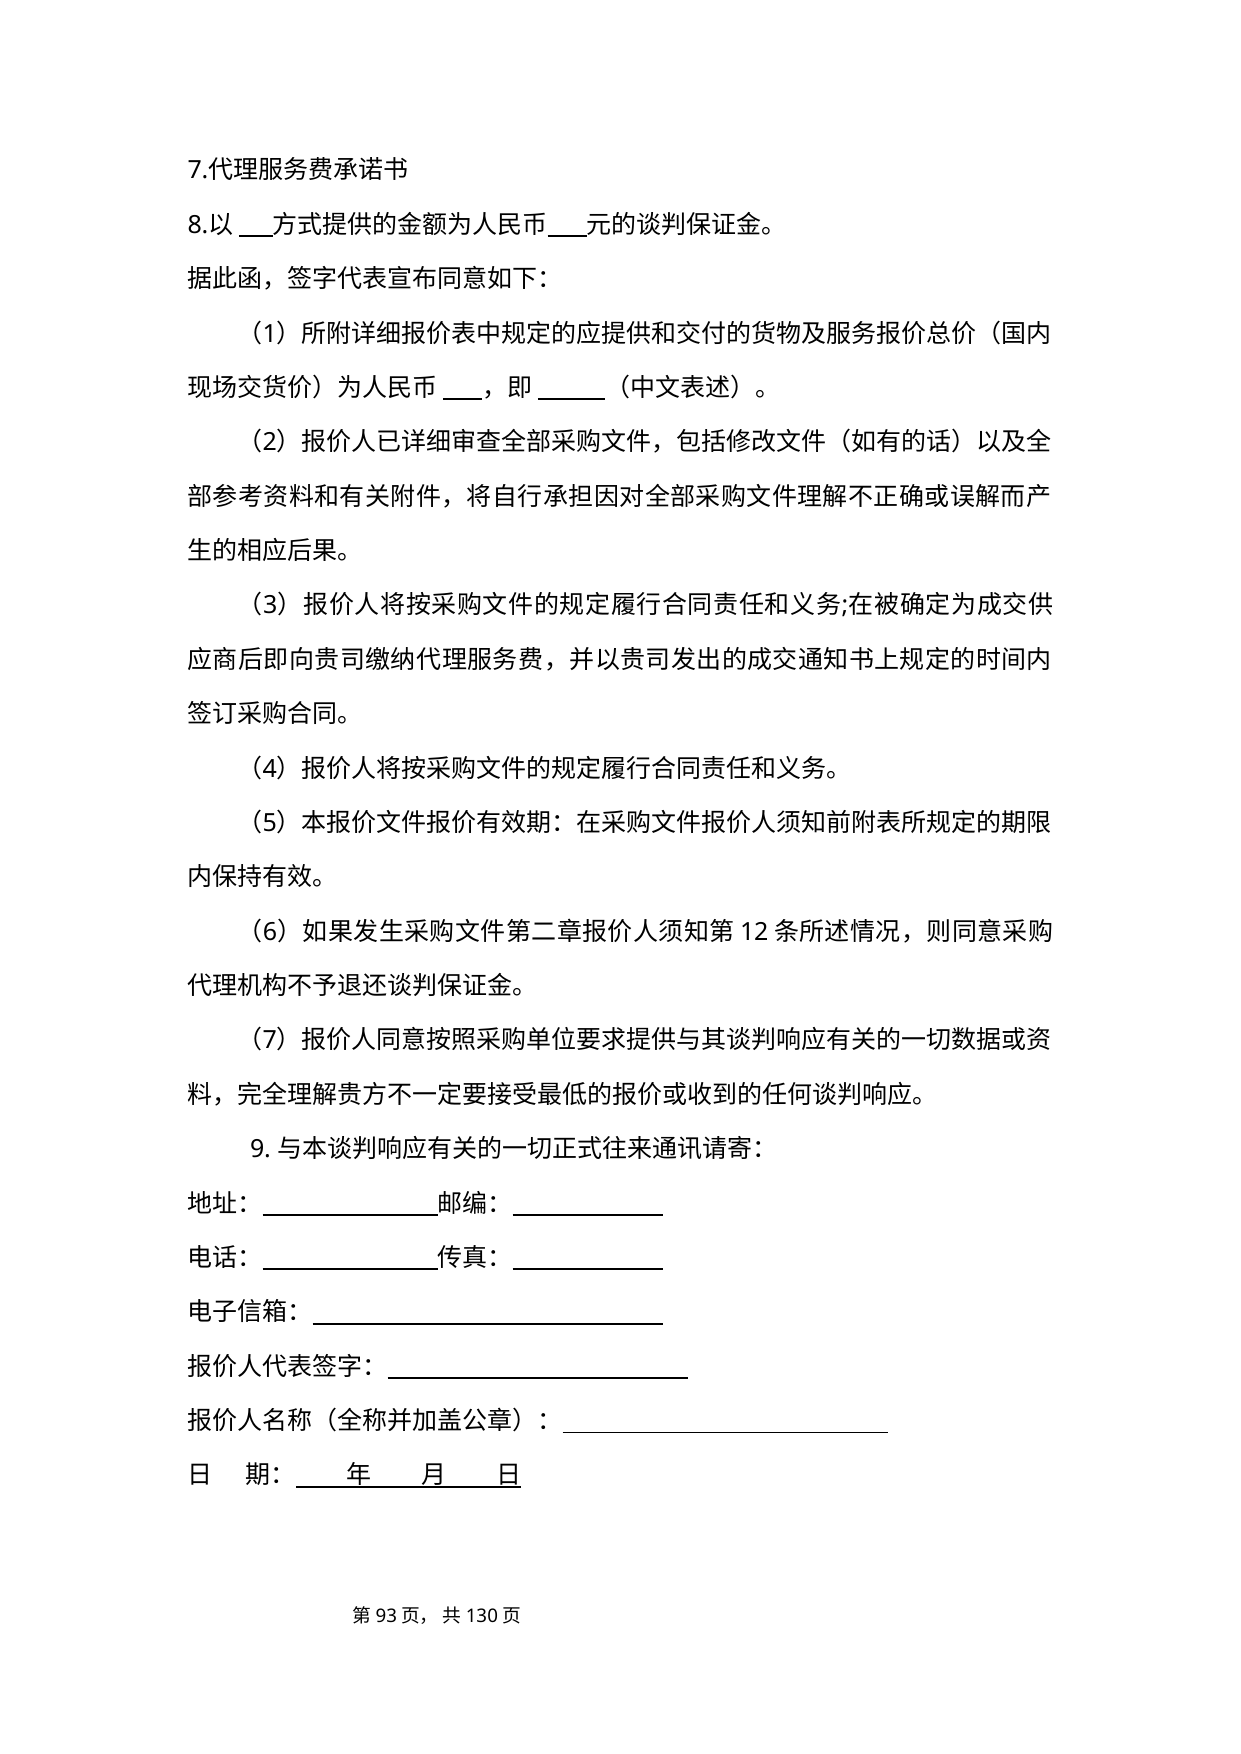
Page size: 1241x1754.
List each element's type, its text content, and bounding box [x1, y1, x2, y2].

text 据此函，签字代表宣布同意如下： [187, 259, 1053, 295]
text 电话： 传真： [187, 1237, 1053, 1274]
text （5）本报价文件报价有效期：在采购文件报价人须知前附表所规定的期限内保持有效。 [187, 802, 1053, 893]
text （7）报价人同意按照采购单位要求提供与其谈判响应有关的一切数据或资料，完全理解贵方不一定要接受最低的报价或收到的任何谈判响应。 [187, 1020, 1053, 1111]
text （3）报价人将按采购文件的规定履行合同责任和义务;在被确定为成交供应商后即向贵司缴纳代理服务费，并以贵司发出的成交通知书上规定的时间内签订采购合同。 [187, 585, 1053, 730]
text （1）所附详细报价表中规定的应提供和交付的货物及服务报价总价（国内现场交货价）为人民币 ，即 （中文表述）。 [187, 313, 1053, 404]
text 报价人名称（全称并加盖公章）： [187, 1401, 1053, 1437]
text 报价人代表签字： [187, 1346, 1053, 1382]
text 8.以 方式提供的金额为人民币 元的谈判保证金。 [187, 204, 1053, 241]
text 7.代理服务费承诺书 [187, 150, 1053, 186]
text （2）报价人已详细审查全部采购文件，包括修改文件（如有的话）以及全部参考资料和有关附件，将自行承担因对全部采购文件理解不正确或误解而产生的相应后果。 [187, 422, 1053, 567]
text 日 期： 年 月 日 [187, 1455, 1053, 1491]
text （6）如果发生采购文件第二章报价人须知第12条所述情况，则同意采购代理机构不予退还谈判保证金。 [187, 911, 1053, 1002]
text （4）报价人将按采购文件的规定履行合同责任和义务。 [187, 748, 1053, 784]
text 电子信箱： [187, 1292, 1053, 1328]
text 地址： 邮编： [187, 1183, 1053, 1219]
text 9. 与本谈判响应有关的一切正式往来通讯请寄： [187, 1129, 1053, 1165]
